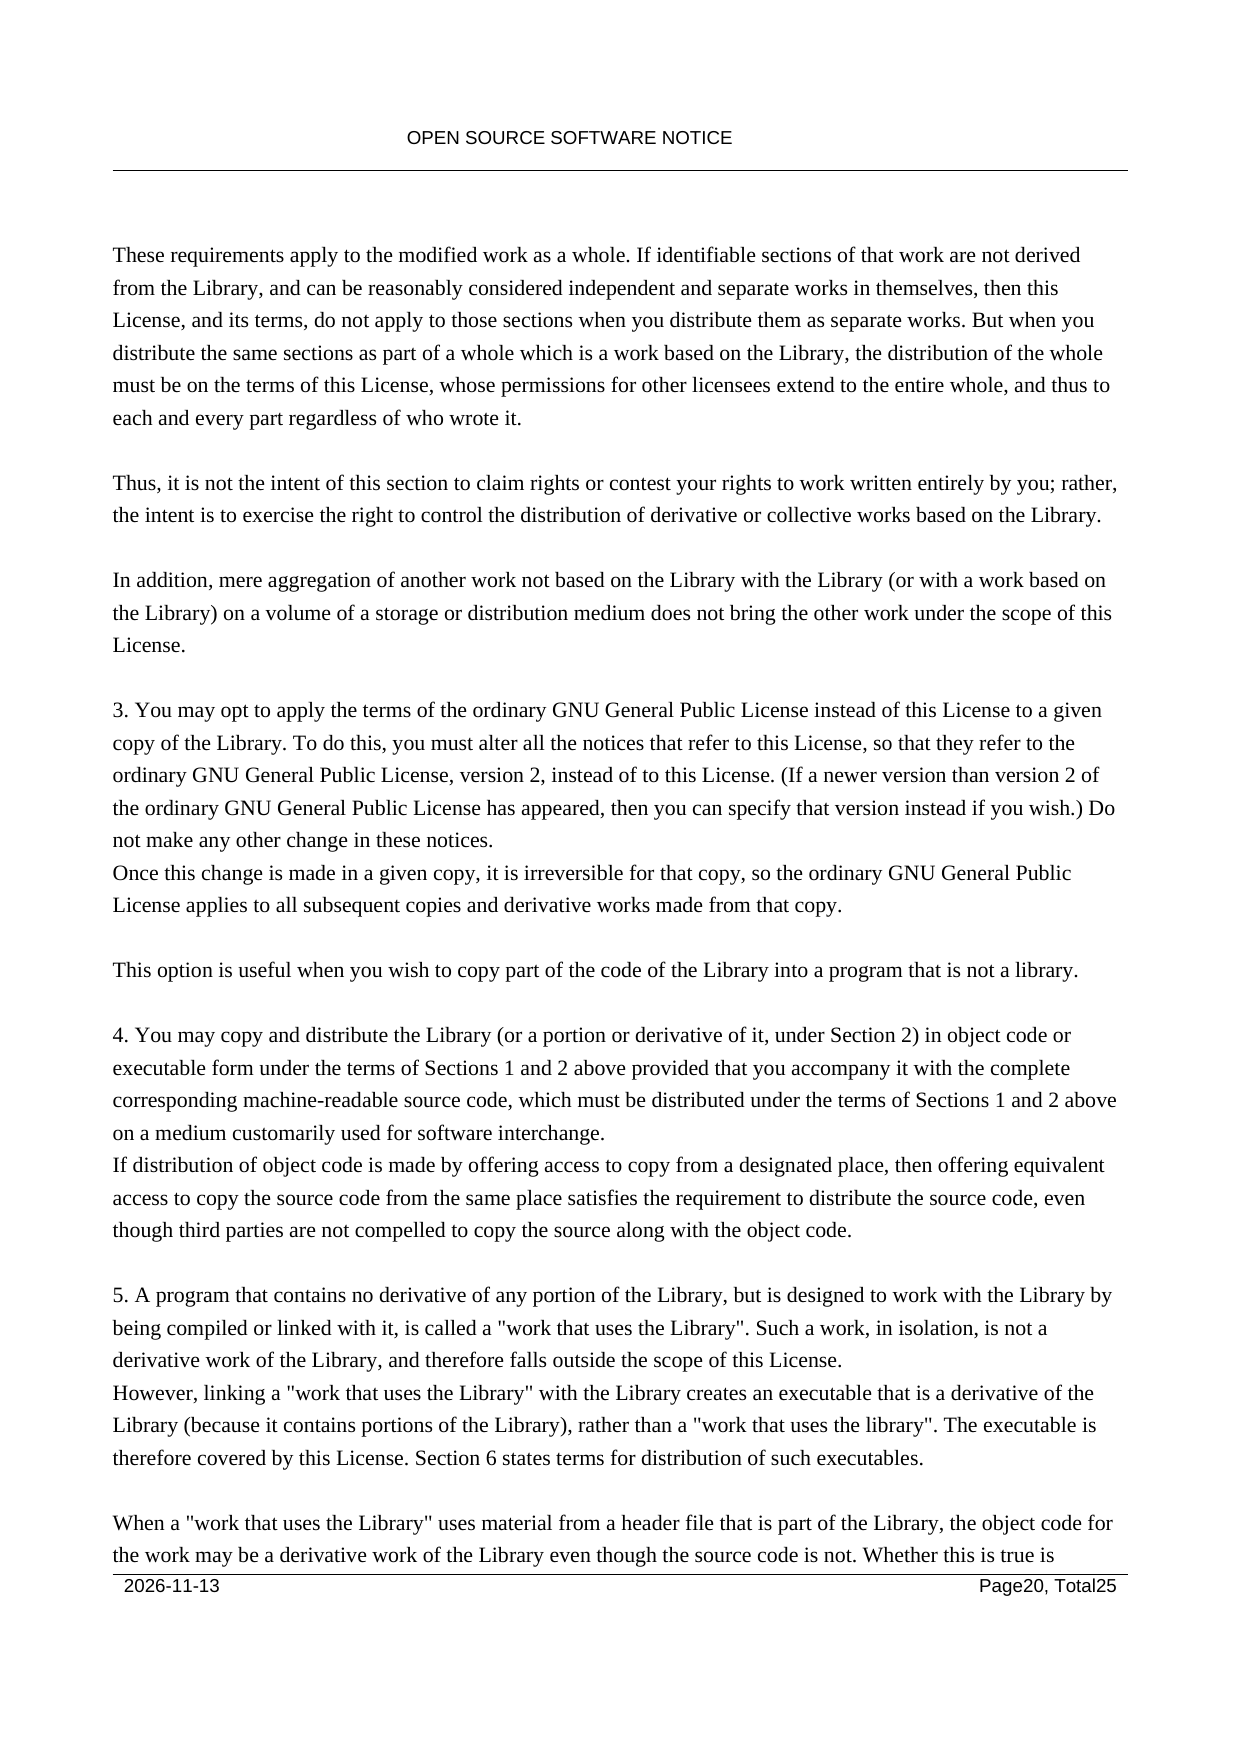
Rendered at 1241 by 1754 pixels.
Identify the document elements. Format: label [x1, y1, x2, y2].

text [112, 206, 1128, 1571]
